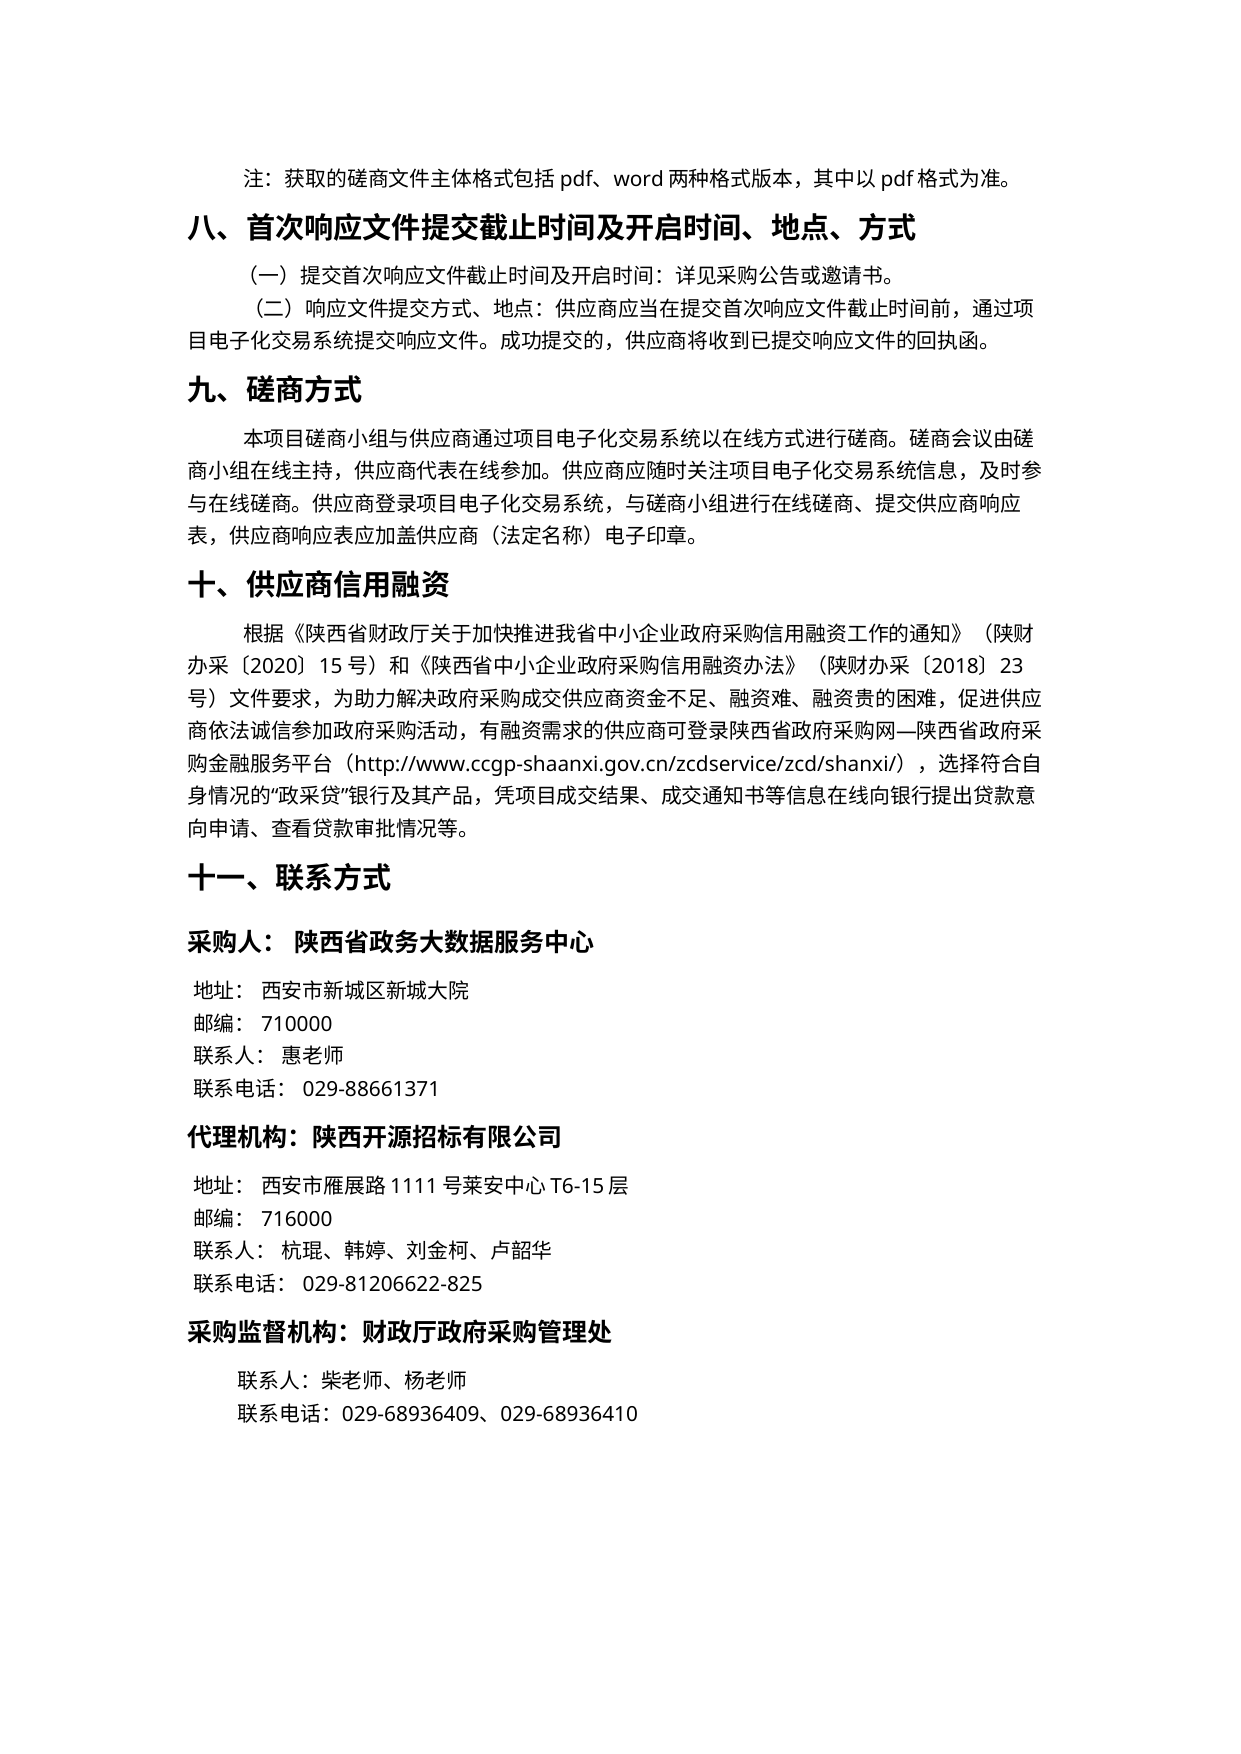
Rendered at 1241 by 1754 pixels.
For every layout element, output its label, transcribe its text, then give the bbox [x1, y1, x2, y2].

text 八、首次响应文件提交截止时间及开启时间、地点、方式 [187, 194, 1053, 259]
text 地址： 西安市新城区新城大院 [187, 974, 1053, 1007]
text 联系人： 惠老师 [187, 1039, 1053, 1072]
text 采购监督机构：财政厅政府采购管理处 [187, 1299, 1053, 1364]
text 九、磋商方式 [187, 357, 1053, 422]
text 十一、联系方式 [187, 844, 1053, 909]
text 本项目磋商小组与供应商通过项目电子化交易系统以在线方式进行磋商。磋商会议由磋商小组在线主持，供应商代表在线参加。供应商应随时关注项目电子化交易系统信息，及时参与在线磋商。供应商登录项目电子化交易系统，与磋商小组进行在线磋商、提交供应商响应表，供应商响应表应加盖供应商（法定名称）电子印章。 [187, 422, 1053, 552]
text 联系人：柴老师、杨老师 [187, 1364, 1053, 1397]
text 邮编： 716000 [187, 1202, 1053, 1234]
text 联系电话：029-68936409、029-68936410 [187, 1397, 1053, 1429]
text 代理机构：陕西开源招标有限公司 [187, 1104, 1053, 1169]
text （二）响应文件提交方式、地点：供应商应当在提交首次响应文件截止时间前，通过项目电子化交易系统提交响应文件。成功提交的，供应商将收到已提交响应文件的回执函。 [187, 292, 1053, 357]
text 联系人： 杭琨、韩婷、刘金柯、卢韶华 [187, 1234, 1053, 1267]
text 联系电话： 029-88661371 [187, 1072, 1053, 1104]
text 采购人： 陕西省政务大数据服务中心 [187, 909, 1053, 974]
text 联系电话： 029-81206622-825 [187, 1267, 1053, 1299]
text 邮编： 710000 [187, 1007, 1053, 1039]
text 十、供应商信用融资 [187, 552, 1053, 617]
text 根据《陕西省财政厅关于加快推进我省中小企业政府采购信用融资工作的通知》（陕财办采〔2020〕15 号）和《陕西省中小企业政府采购信用融资办法》（陕财办采〔2018〕23 号）文件要求，为助力解决政府采购成交供应商资金不足、融资难、融资贵的困难，促进供应商依法诚信参加政府采购活动，有融资需求的供应商可登录陕西省政府采购网—陕西省政府采购金融服务平台（http://www.ccgp-shaanxi.gov.cn/zcdservice/zcd/shanxi/），选择符合自身情况的“政采贷”银行及其产品，凭项目成交结果、成交通知书等信息在线向银行提出贷款意向申请、查看贷款审批情况等。 [187, 617, 1053, 844]
text 地址： 西安市雁展路1111号莱安中心T6-15层 [187, 1169, 1053, 1202]
text 注：获取的磋商文件主体格式包括pdf、word两种格式版本，其中以pdf格式为准。 [187, 162, 1053, 194]
text （一）提交首次响应文件截止时间及开启时间：详见采购公告或邀请书。 [187, 259, 1053, 292]
